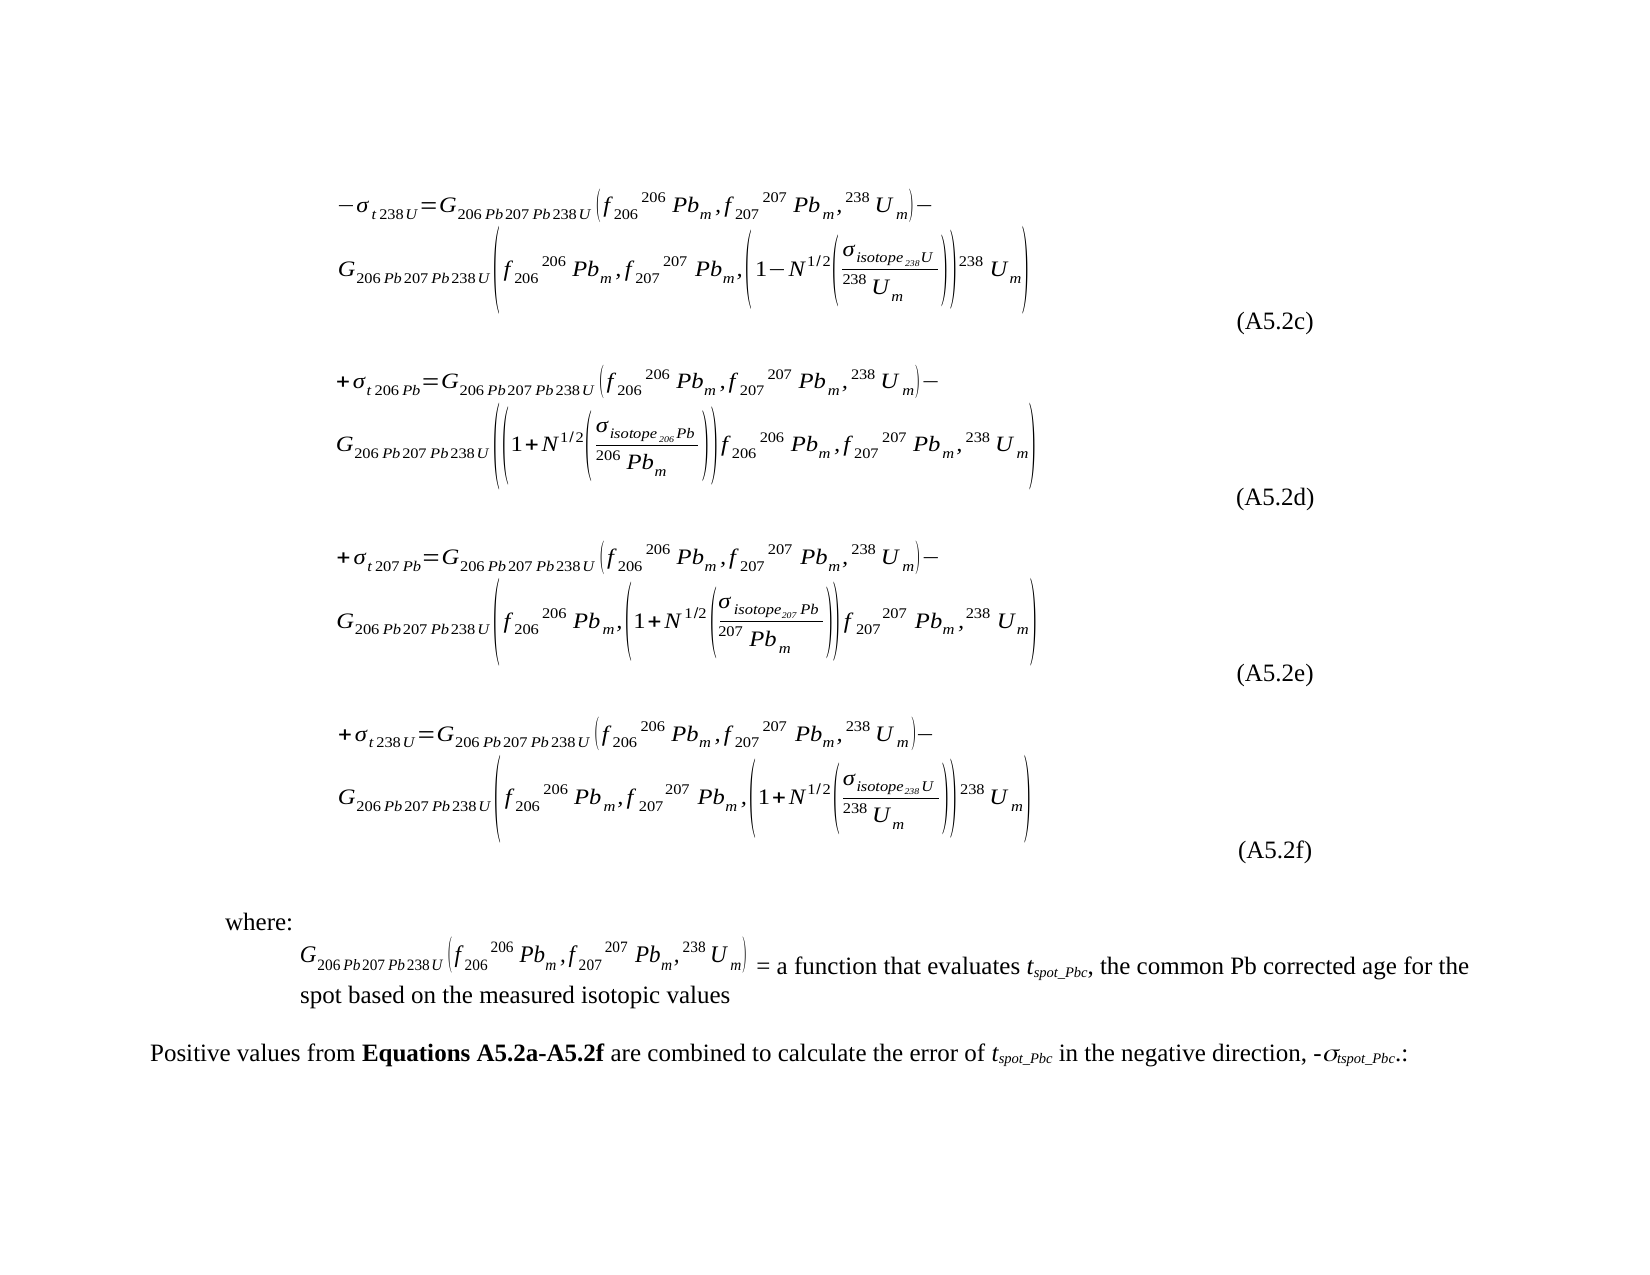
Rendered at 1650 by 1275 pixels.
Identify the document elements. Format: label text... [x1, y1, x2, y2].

text (A5.2e) [150, 539, 1500, 687]
text (A5.2f) [150, 716, 1500, 864]
text (A5.2c) [150, 187, 1500, 335]
text = a function that evaluates tspot_Pbc, the common Pb corrected age for the spot based on the measured isotopic values [300, 936, 1500, 1009]
text Positive values from Equations A5.2a-A5.2f are combined to calculate the error of tspot_Pbc in the negative direction, -tspot_Pbc.: [150, 1038, 1500, 1066]
text where: [225, 893, 1500, 936]
text (A5.2d) [150, 364, 1500, 511]
